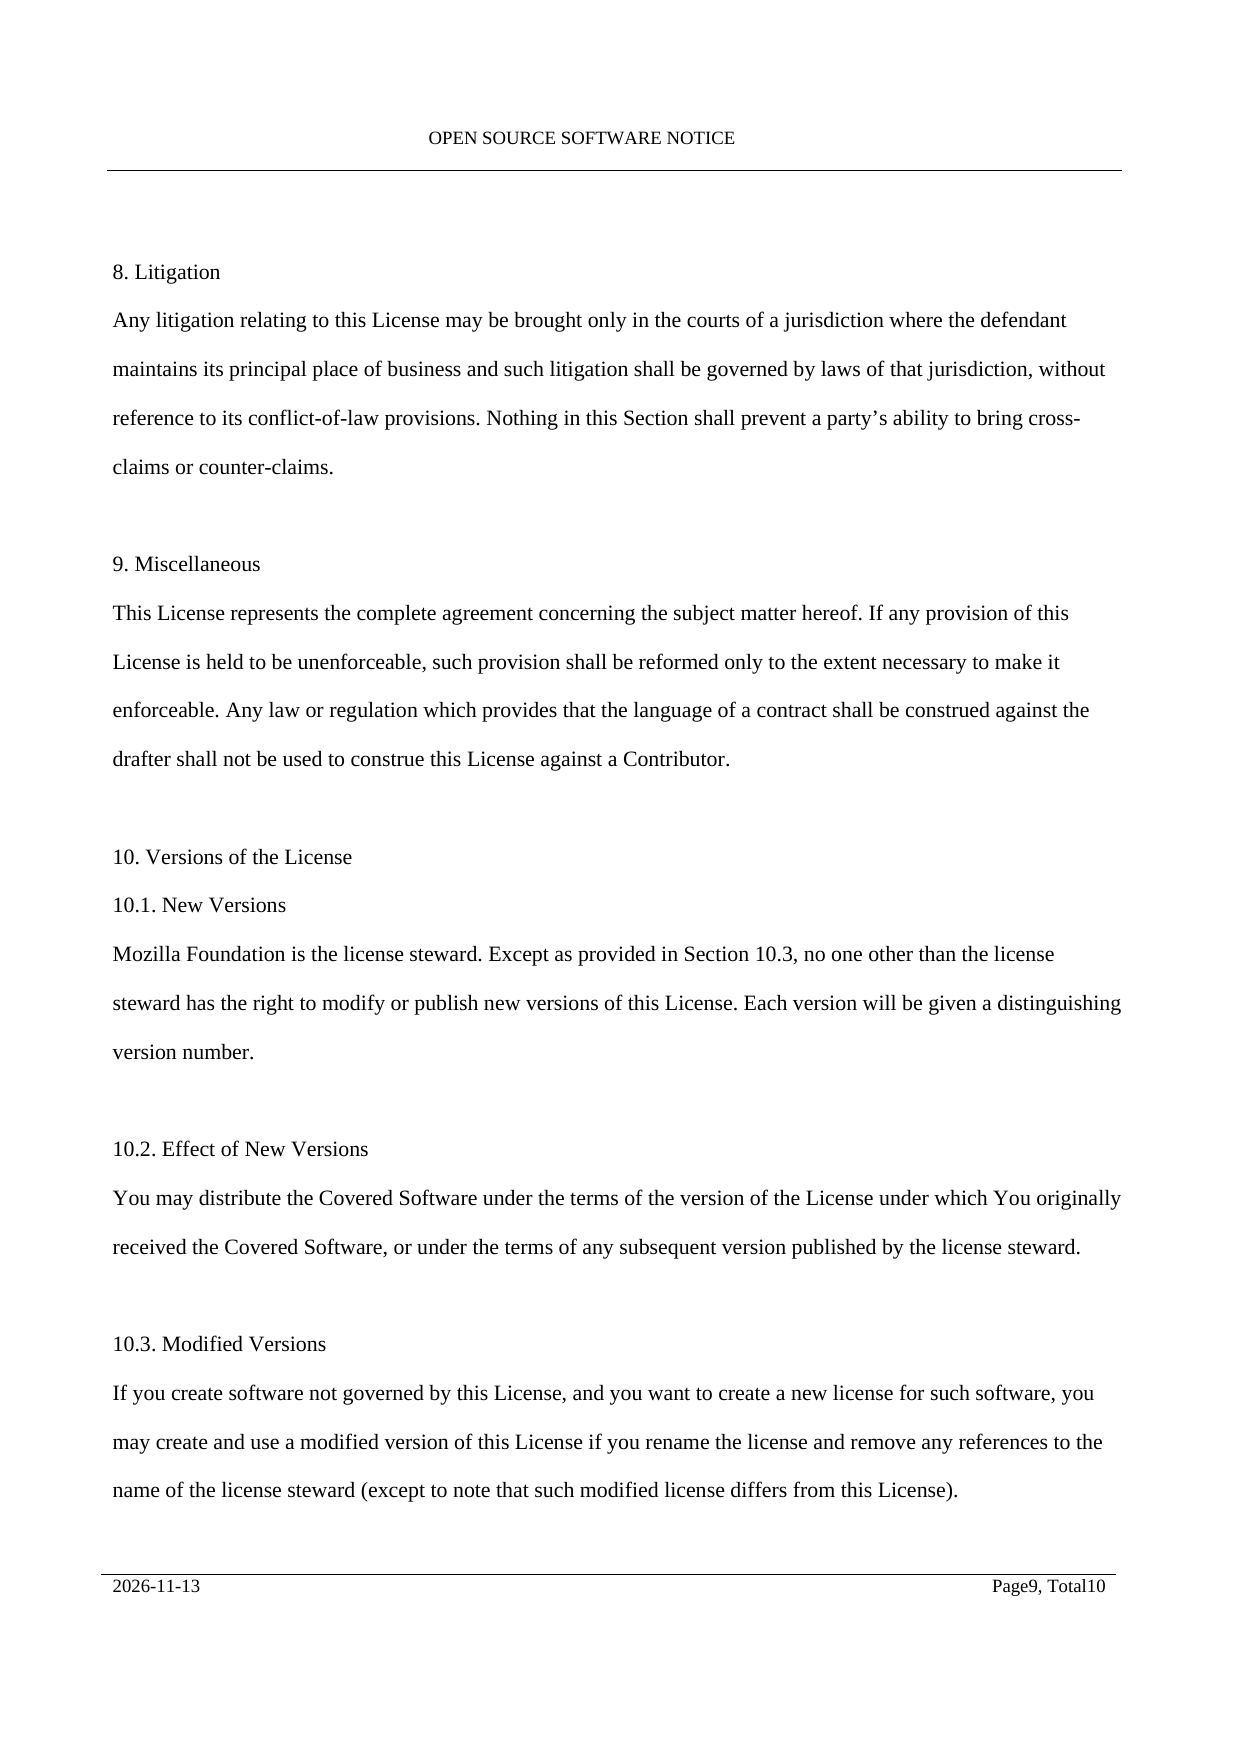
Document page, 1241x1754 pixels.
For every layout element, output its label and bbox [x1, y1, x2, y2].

text [112, 206, 1128, 1506]
